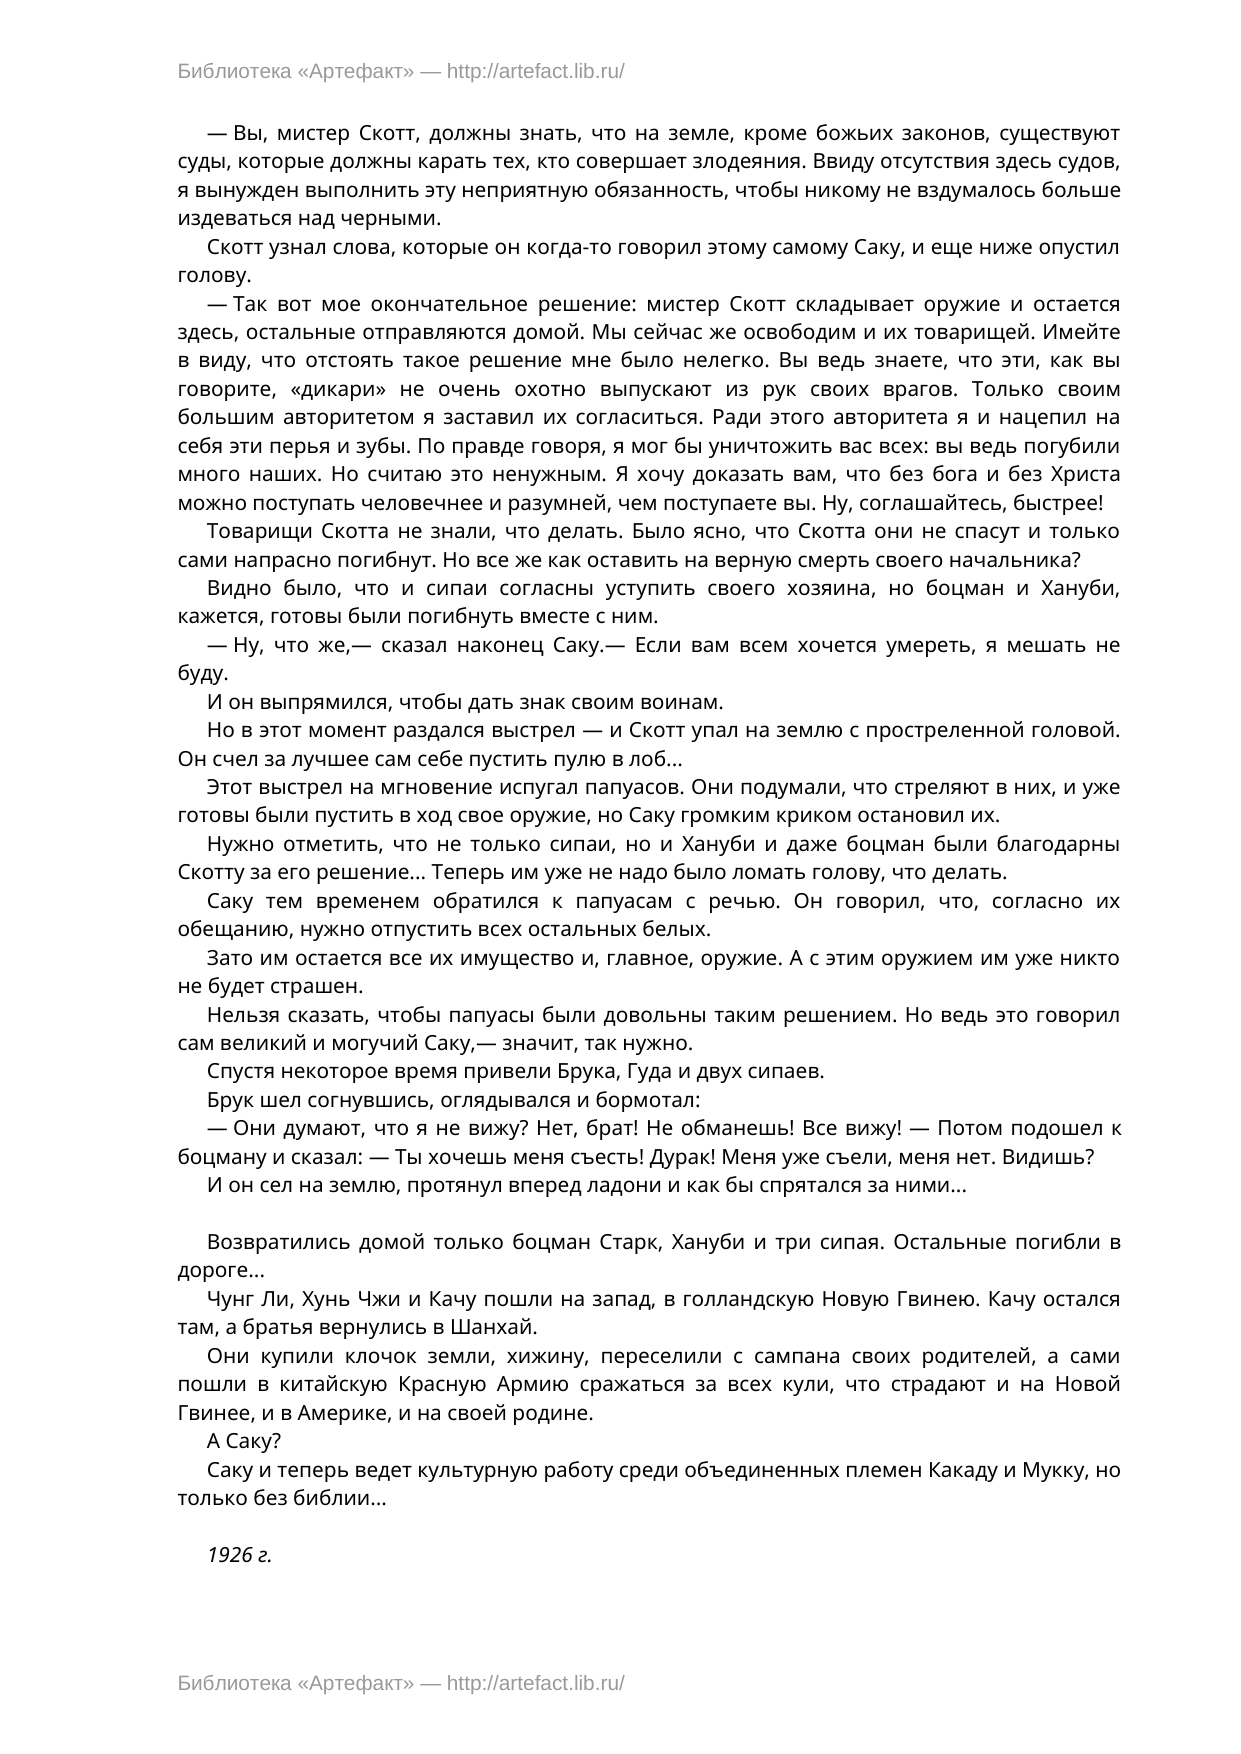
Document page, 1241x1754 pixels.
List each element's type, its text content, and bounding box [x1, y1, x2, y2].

text Спустя некоторое время привели Брука, Гуда и двух сипаев. [177, 1057, 1122, 1085]
text Саку тем временем обратился к папуасам с речью. Он говорил, что, согласно их обещанию, нужно отпустить всех остальных белых. [177, 886, 1122, 943]
text Чунг Ли, Хунь Чжи и Качу пошли на запад, в голландскую Новую Гвинею. Качу остался там, а братья вернулись в Шанхай. [177, 1284, 1122, 1341]
text И он выпрямился, чтобы дать знак своим воинам. [177, 687, 1122, 715]
text 1926 г. [177, 1540, 1122, 1568]
text Скотт узнал слова, которые он когда-то говорил этому самому Саку, и еще ниже опустил голову. [177, 232, 1122, 289]
text — Вы, мистер Скотт, должны знать, что на земле, кроме божьих законов, существуют суды, которые должны карать тех, кто совершает злодеяния. Ввиду отсутствия здесь судов, я вынужден выполнить эту неприятную обязанность, чтобы никому не вздумалось больше издеваться над черными. [177, 118, 1122, 232]
text — Так вот мое окончательное решение: мистер Скотт складывает оружие и остается здесь, остальные отправляются домой. Мы сейчас же освободим и их товарищей. Имейте в виду, что отстоять такое решение мне было нелегко. Вы ведь знаете, что эти, как вы говорите, «дикари» не очень охотно выпускают из рук своих врагов. Только своим большим авторитетом я заставил их согласиться. Ради этого авторитета я и нацепил на себя эти перья и зубы. По правде говоря, я мог бы уничтожить вас всех: вы ведь погубили много наших. Но считаю это ненужным. Я хочу доказать вам, что без бога и без Христа можно поступать человечнее и разумней, чем поступаете вы. Ну, соглашайтесь, быстрее! [177, 289, 1122, 516]
text Нельзя сказать, чтобы папуасы были довольны таким решением. Но ведь это говорил сам великий и могучий Саку,— значит, так нужно. [177, 1000, 1122, 1057]
text Саку и теперь ведет культурную работу среди объединенных племен Какаду и Мукку, но только без библии... [177, 1455, 1122, 1512]
text А Саку? [177, 1426, 1122, 1455]
text Брук шел согнувшись, оглядывался и бормотал: [177, 1085, 1122, 1113]
text Но в этот момент раздался выстрел — и Скотт упал на землю с простреленной головой. Он счел за лучшее сам себе пустить пулю в лоб... [177, 715, 1122, 772]
text Они купили клочок земли, хижину, переселили с сампана своих родителей, а сами пошли в китайскую Красную Армию сражаться за всех кули, что страдают и на Новой Гвинее, и в Америке, и на своей родине. [177, 1341, 1122, 1426]
text — Они думают, что я не вижу? Нет, брат! Не обманешь! Все вижу! — Потом подошел к боцману и сказал: — Ты хочешь меня съесть! Дурак! Меня уже съели, меня нет. Видишь? [177, 1113, 1122, 1170]
text Нужно отметить, что не только сипаи, но и Хануби и даже боцман были благодарны Скотту за его решение... Теперь им уже не надо было ломать голову, что делать. [177, 829, 1122, 886]
text Возвратились домой только боцман Старк, Хануби и три сипая. Остальные погибли в дороге... [177, 1227, 1122, 1284]
text Зато им остается все их имущество и, главное, оружие. А с этим оружием им уже никто не будет страшен. [177, 943, 1122, 1000]
text — Ну, что же,— сказал наконец Саку.— Если вам всем хочется умереть, я мешать не буду. [177, 630, 1122, 687]
text Этот выстрел на мгновение испугал папуасов. Они подумали, что стреляют в них, и уже готовы были пустить в ход свое оружие, но Саку громким криком остановил их. [177, 772, 1122, 829]
text Товарищи Скотта не знали, что делать. Было ясно, что Скотта они не спасут и только сами напрасно погибнут. Но все же как оставить на верную смерть своего начальника? [177, 516, 1122, 573]
text Видно было, что и сипаи согласны уступить своего хозяина, но боцман и Хануби, кажется, готовы были погибнуть вместе с ним. [177, 573, 1122, 630]
text И он сел на землю, протянул вперед ладони и как бы спрятался за ними... [177, 1170, 1122, 1199]
